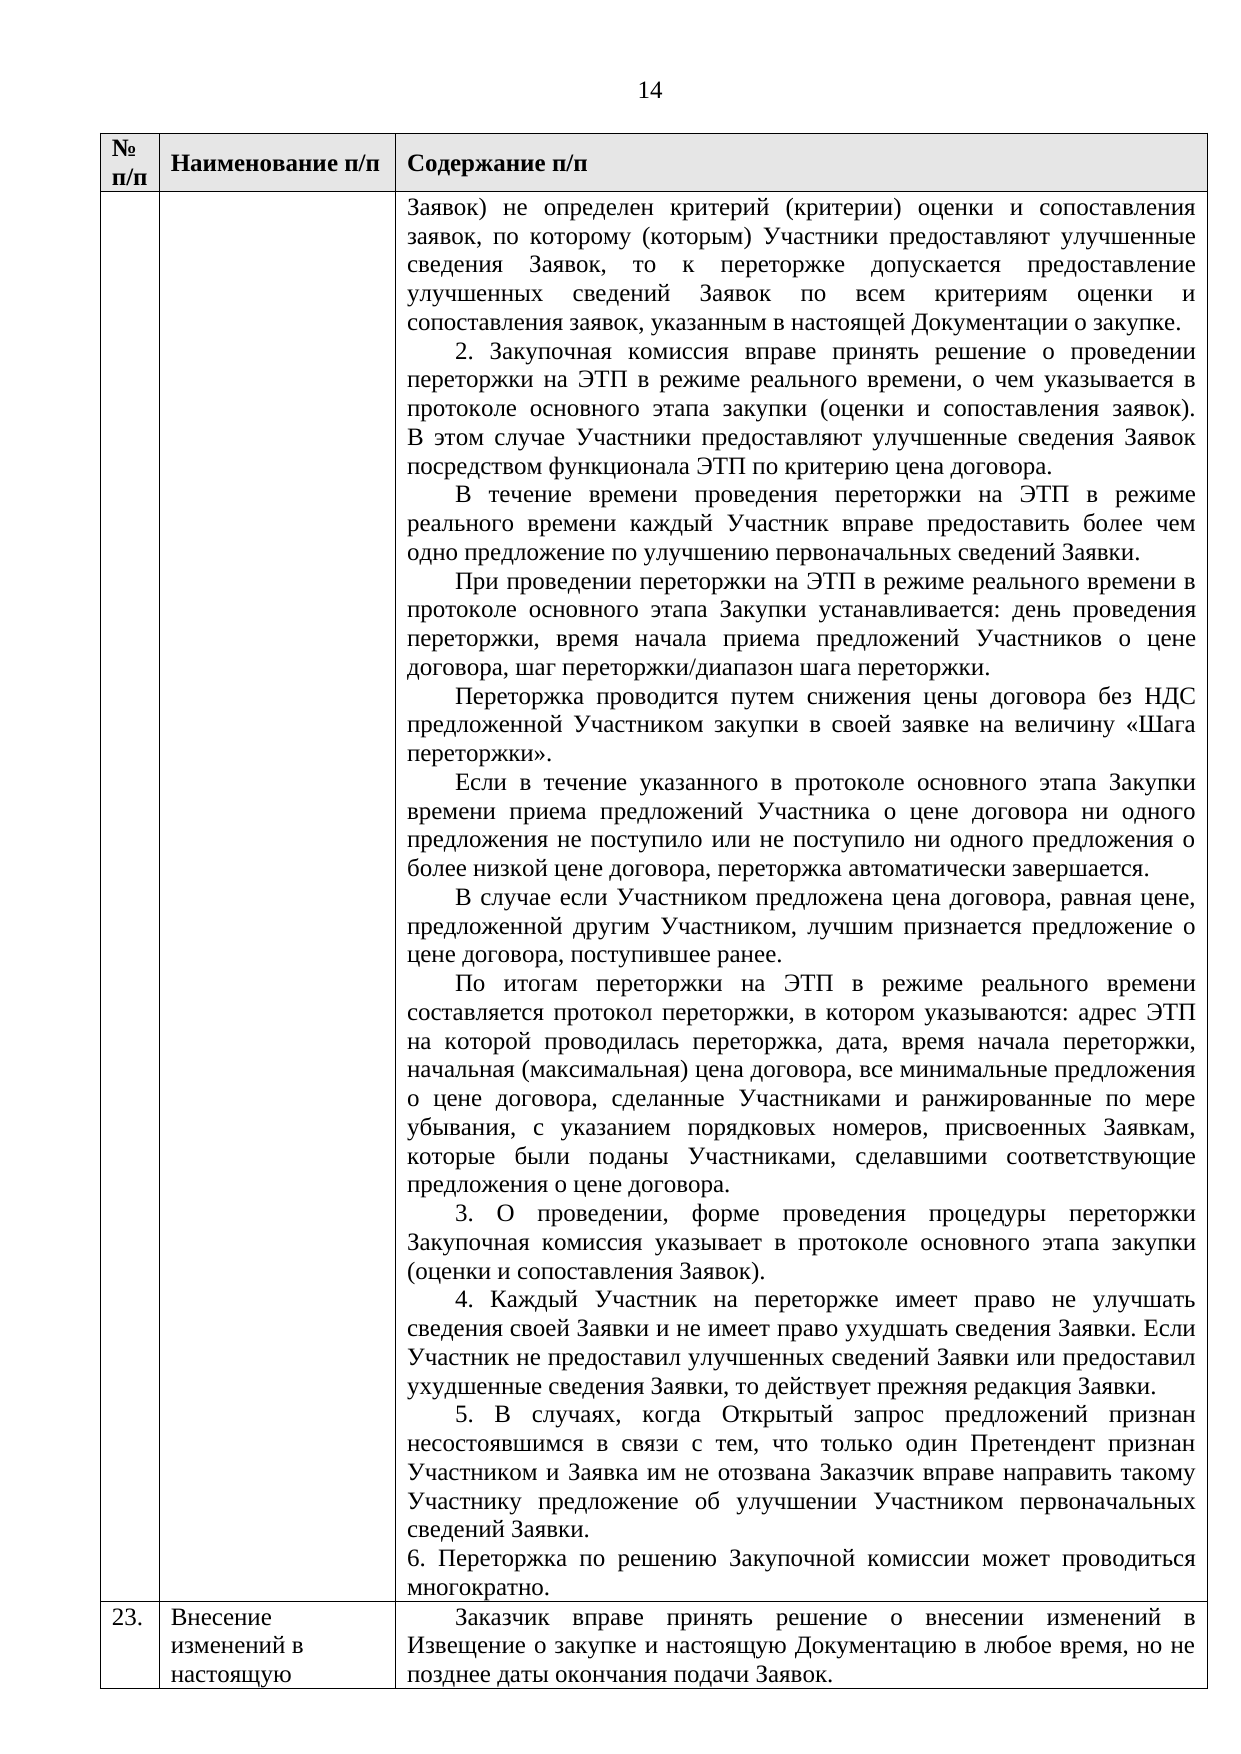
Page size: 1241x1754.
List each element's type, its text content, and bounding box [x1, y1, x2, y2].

table_cell [101, 192, 159, 1601]
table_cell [160, 1602, 395, 1688]
table_header № п/п [101, 134, 159, 191]
table_header Содержание п/п [396, 134, 1207, 191]
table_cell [396, 192, 1207, 1601]
table_header Наименование п/п [160, 134, 395, 191]
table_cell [396, 1602, 1207, 1688]
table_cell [160, 192, 395, 1601]
table_cell [101, 1602, 159, 1688]
